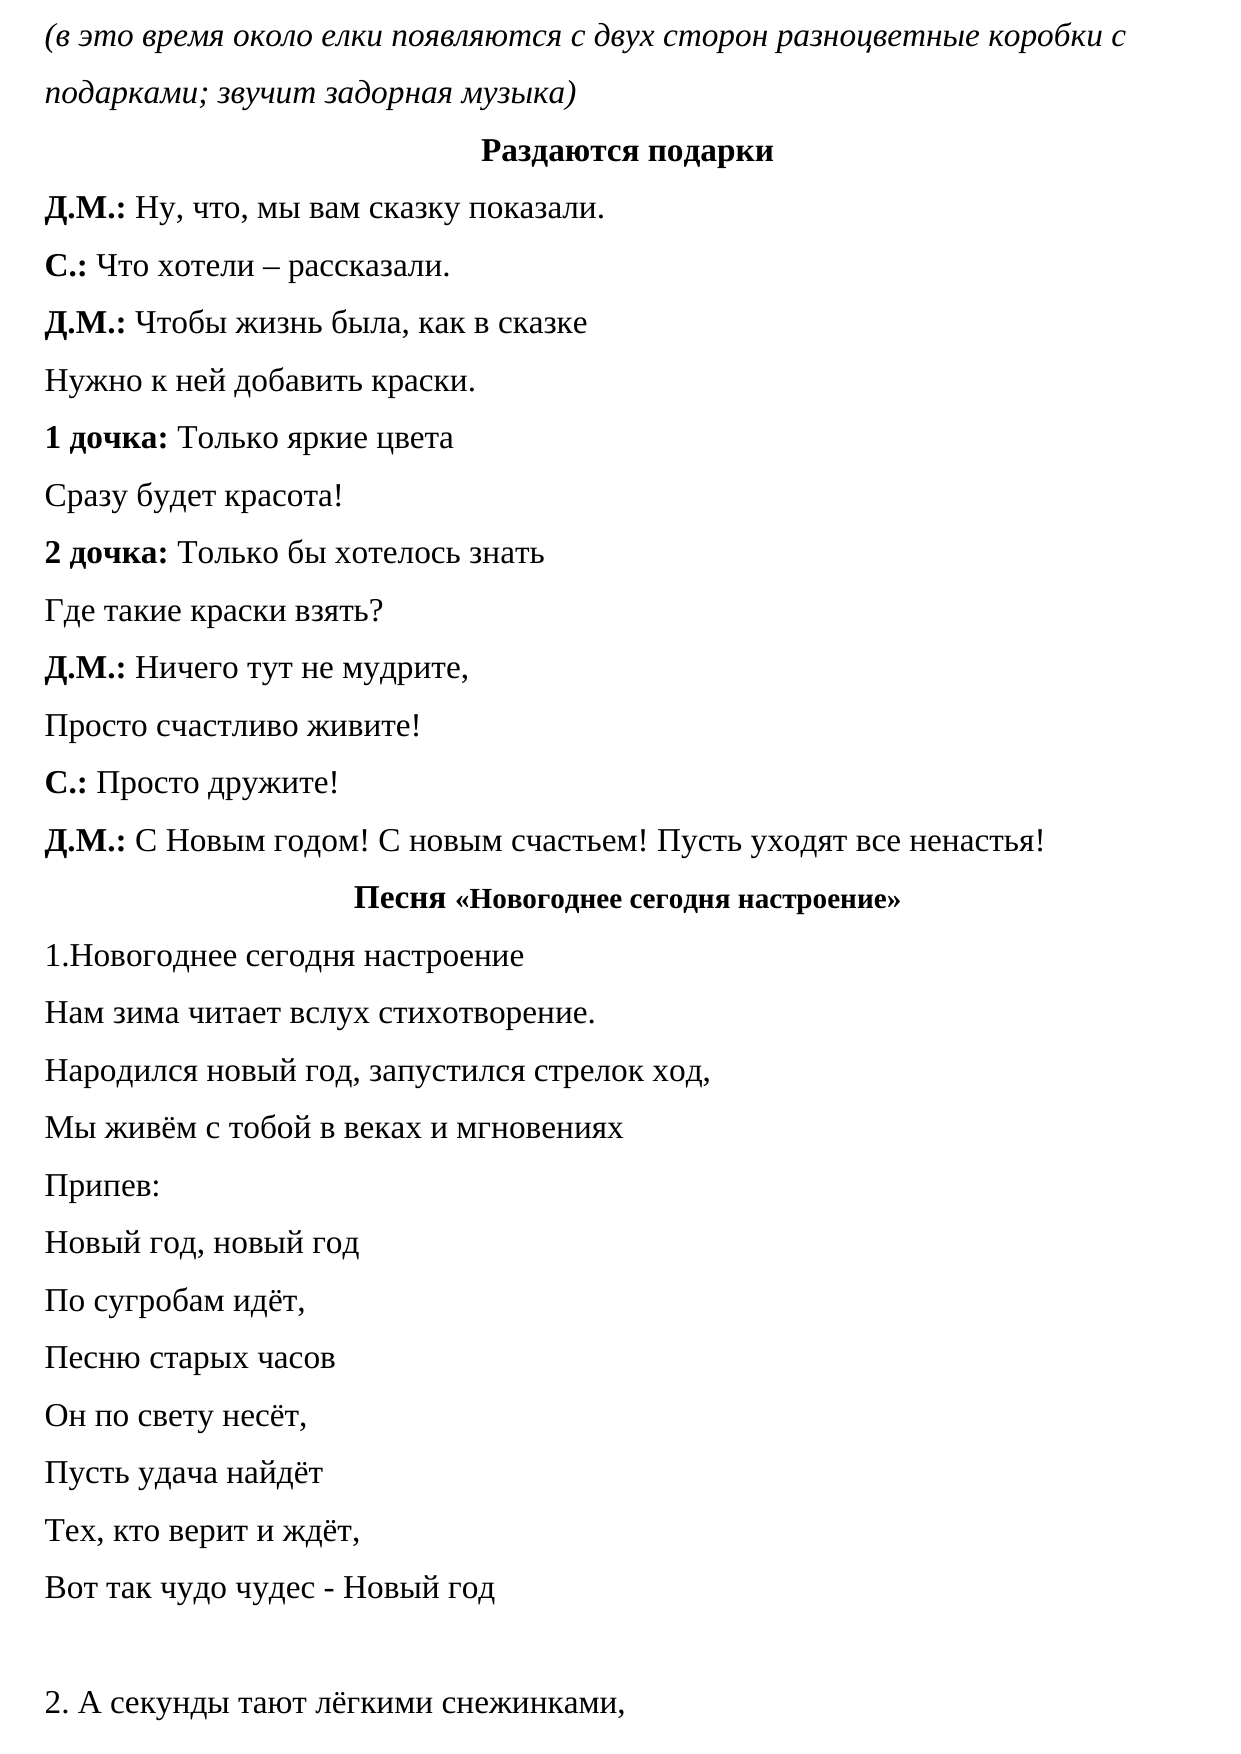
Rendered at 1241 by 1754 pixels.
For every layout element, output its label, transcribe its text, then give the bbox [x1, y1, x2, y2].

text Д.М.: Ну, что, мы вам сказку показали. [44, 187, 1211, 226]
text С.: Что хотели – рассказали. [44, 245, 1211, 283]
text Д.М.: Чтобы жизнь была, как в сказке [44, 302, 1211, 341]
text С.: Просто дружите! [44, 762, 1211, 801]
text 1 дочка: Только яркие цвета [44, 417, 1211, 456]
text Просто счастливо живите! [44, 705, 1211, 743]
text Нужно к ней добавить краски. [44, 360, 1211, 398]
text Где такие краски взять? [44, 590, 1211, 628]
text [44, 1222, 1211, 1721]
text Д.М.: Ничего тут не мудрите, [44, 647, 1211, 686]
text (в это время около елки появляются с двух сторон разноцветные коробки с подарками; звучит задорная музыка) [44, 15, 1211, 111]
text 1.Новогоднее сегодня настроение Нам зима читает вслух стихотворение. Народился новый год, запустился стрелок ход, Мы живём с тобой в веках и мгновениях Припев: [44, 935, 1211, 1203]
text Сразу будет красота! [44, 475, 1211, 513]
text Д.М.: С Новым годом! С новым счастьем! Пусть уходят все ненастья! [44, 820, 1211, 858]
text Песня «Новогоднее сегодня настроение» [44, 877, 1211, 916]
text 2 дочка: Только бы хотелось знать [44, 532, 1211, 571]
text Раздаются подарки [44, 130, 1211, 168]
